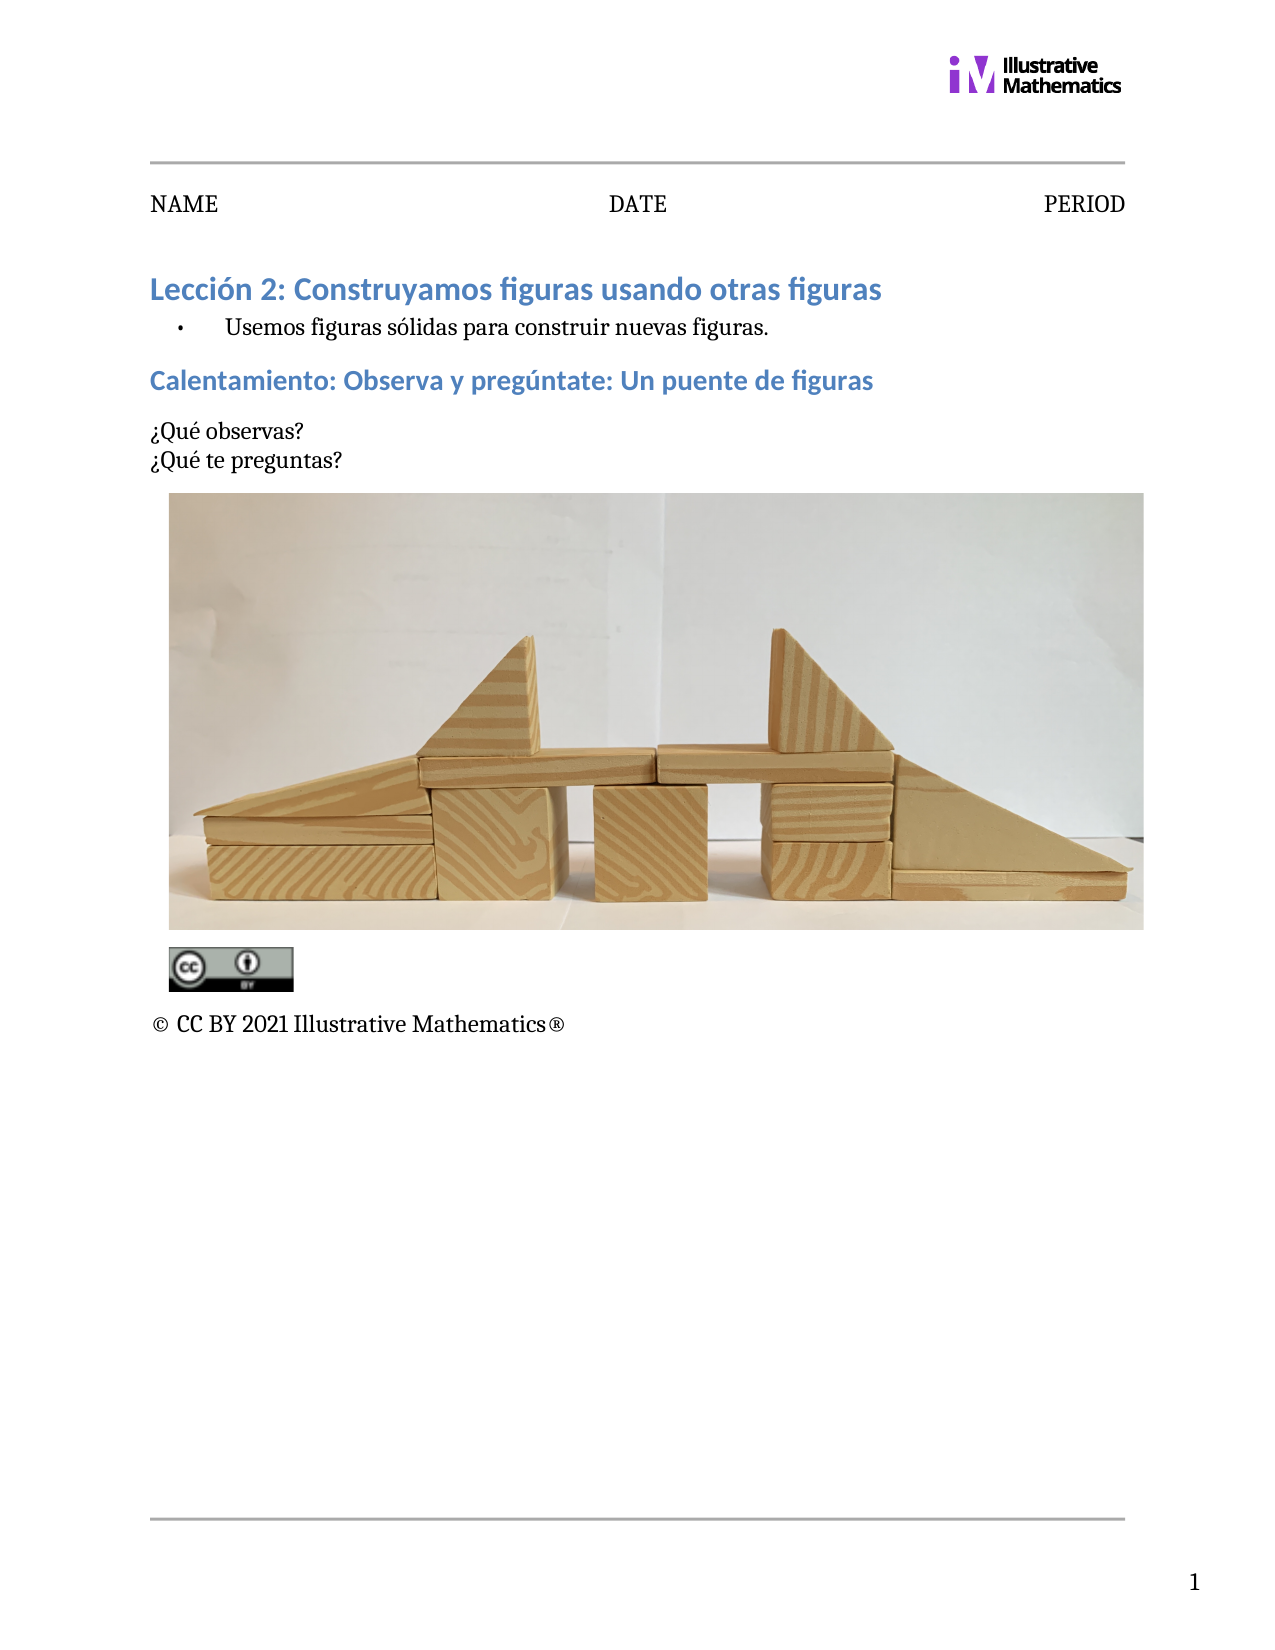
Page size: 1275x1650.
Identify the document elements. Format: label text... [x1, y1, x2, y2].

list Usemos figuras sólidas para construir nuevas figuras. [175, 313, 1125, 342]
picture [168, 947, 294, 992]
subtitle Lección 2: Construyamos figuras usando otras figuras [150, 268, 1125, 309]
text © CC BY 2021 Illustrative Mathematics® [150, 1010, 1125, 1039]
picture [949, 55, 1121, 93]
text ¿Qué observas? ¿Qué te preguntas? [150, 417, 1125, 474]
picture [168, 493, 1144, 930]
subtitle Calentamiento: Observa y pregúntate: Un puente de figuras [150, 362, 1125, 398]
